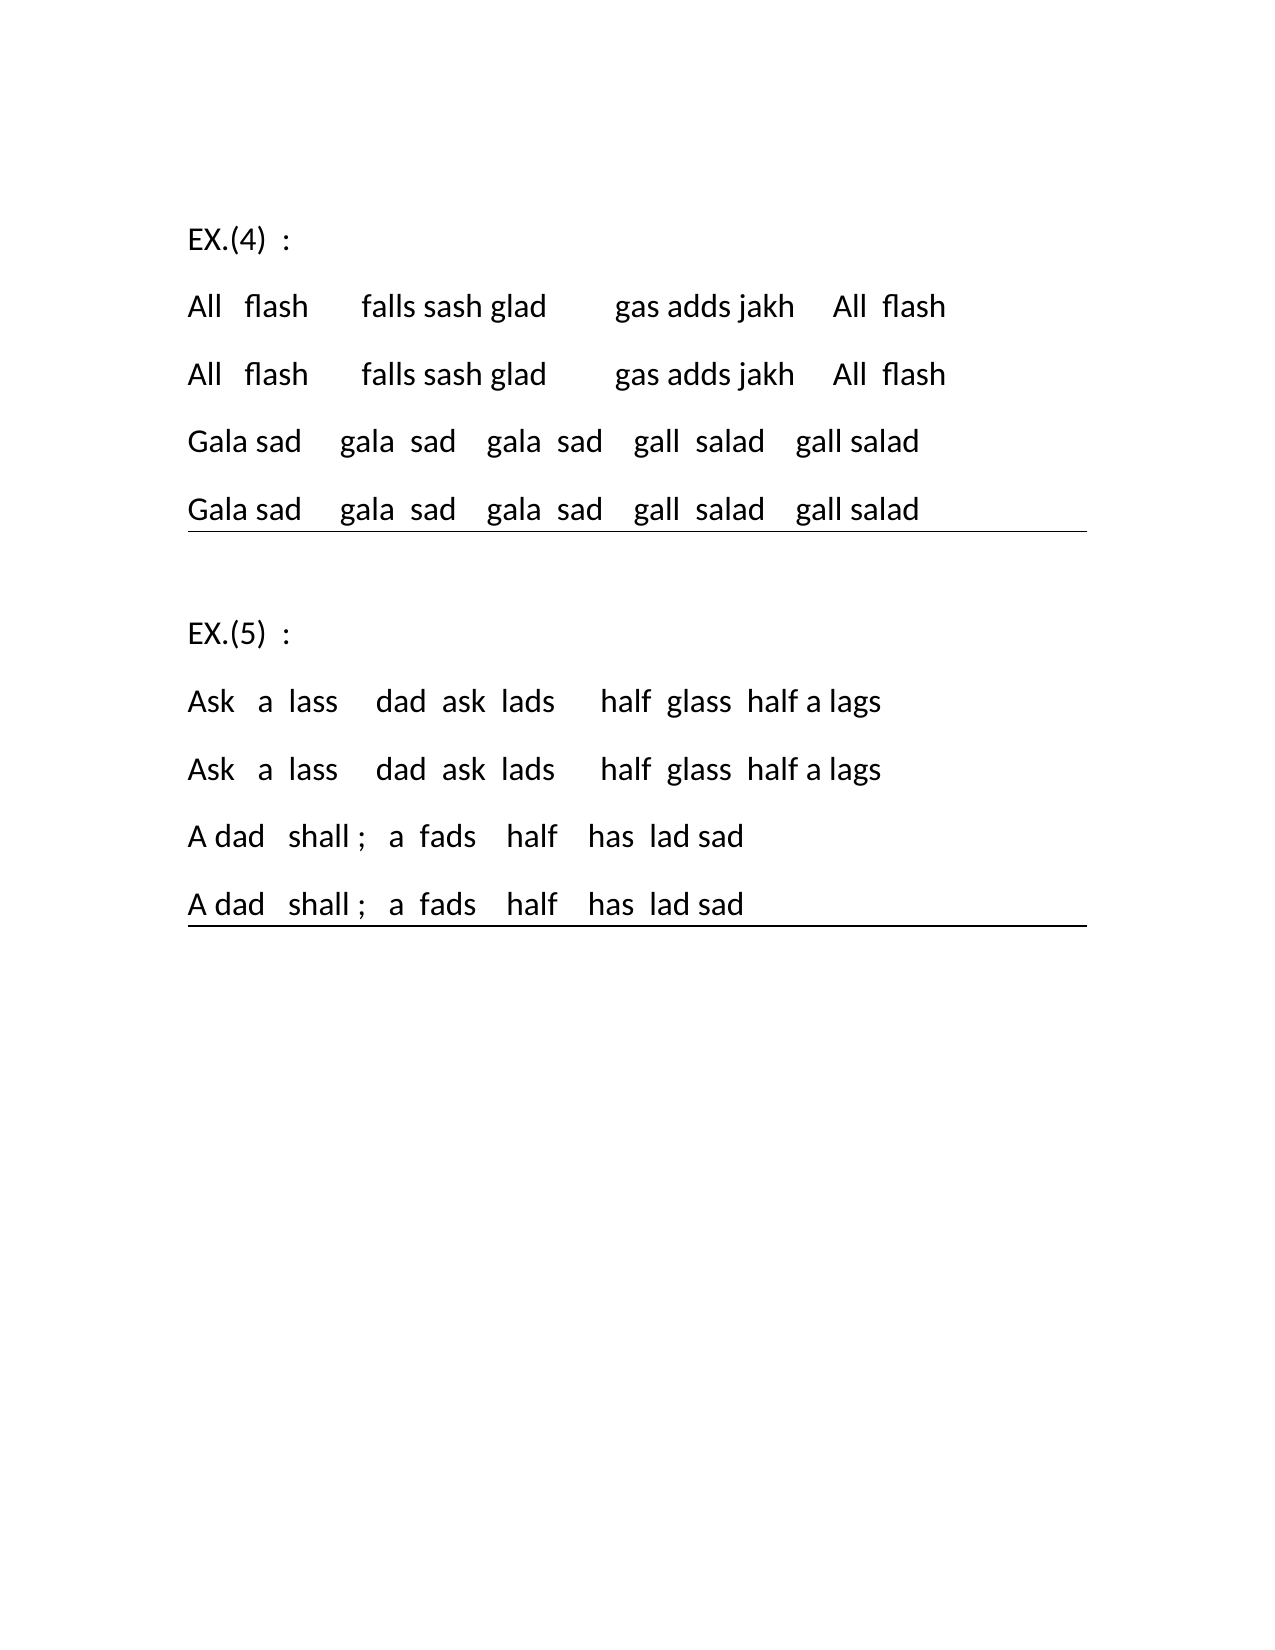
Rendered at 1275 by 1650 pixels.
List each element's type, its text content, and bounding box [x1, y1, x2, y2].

text Ask a lass dad ask lads half glass half a lags [187, 747, 1087, 788]
text Ask a lass dad ask lads half glass half a lags [187, 680, 1087, 721]
text Gala sad gala sad gala sad gall salad gall salad [187, 488, 1087, 532]
text EX.(4) : [187, 218, 1087, 258]
text A dad shall ; a fads half has lad sad [187, 815, 1087, 856]
text Gala sad gala sad gala sad gall salad gall salad [187, 420, 1087, 461]
text A dad shall ; a fads half has lad sad [187, 883, 1087, 927]
text EX.(5) : [187, 612, 1087, 653]
text All flash falls sash glad gas adds jakh All flash [187, 285, 1087, 326]
text All flash falls sash glad gas adds jakh All flash [187, 353, 1087, 393]
